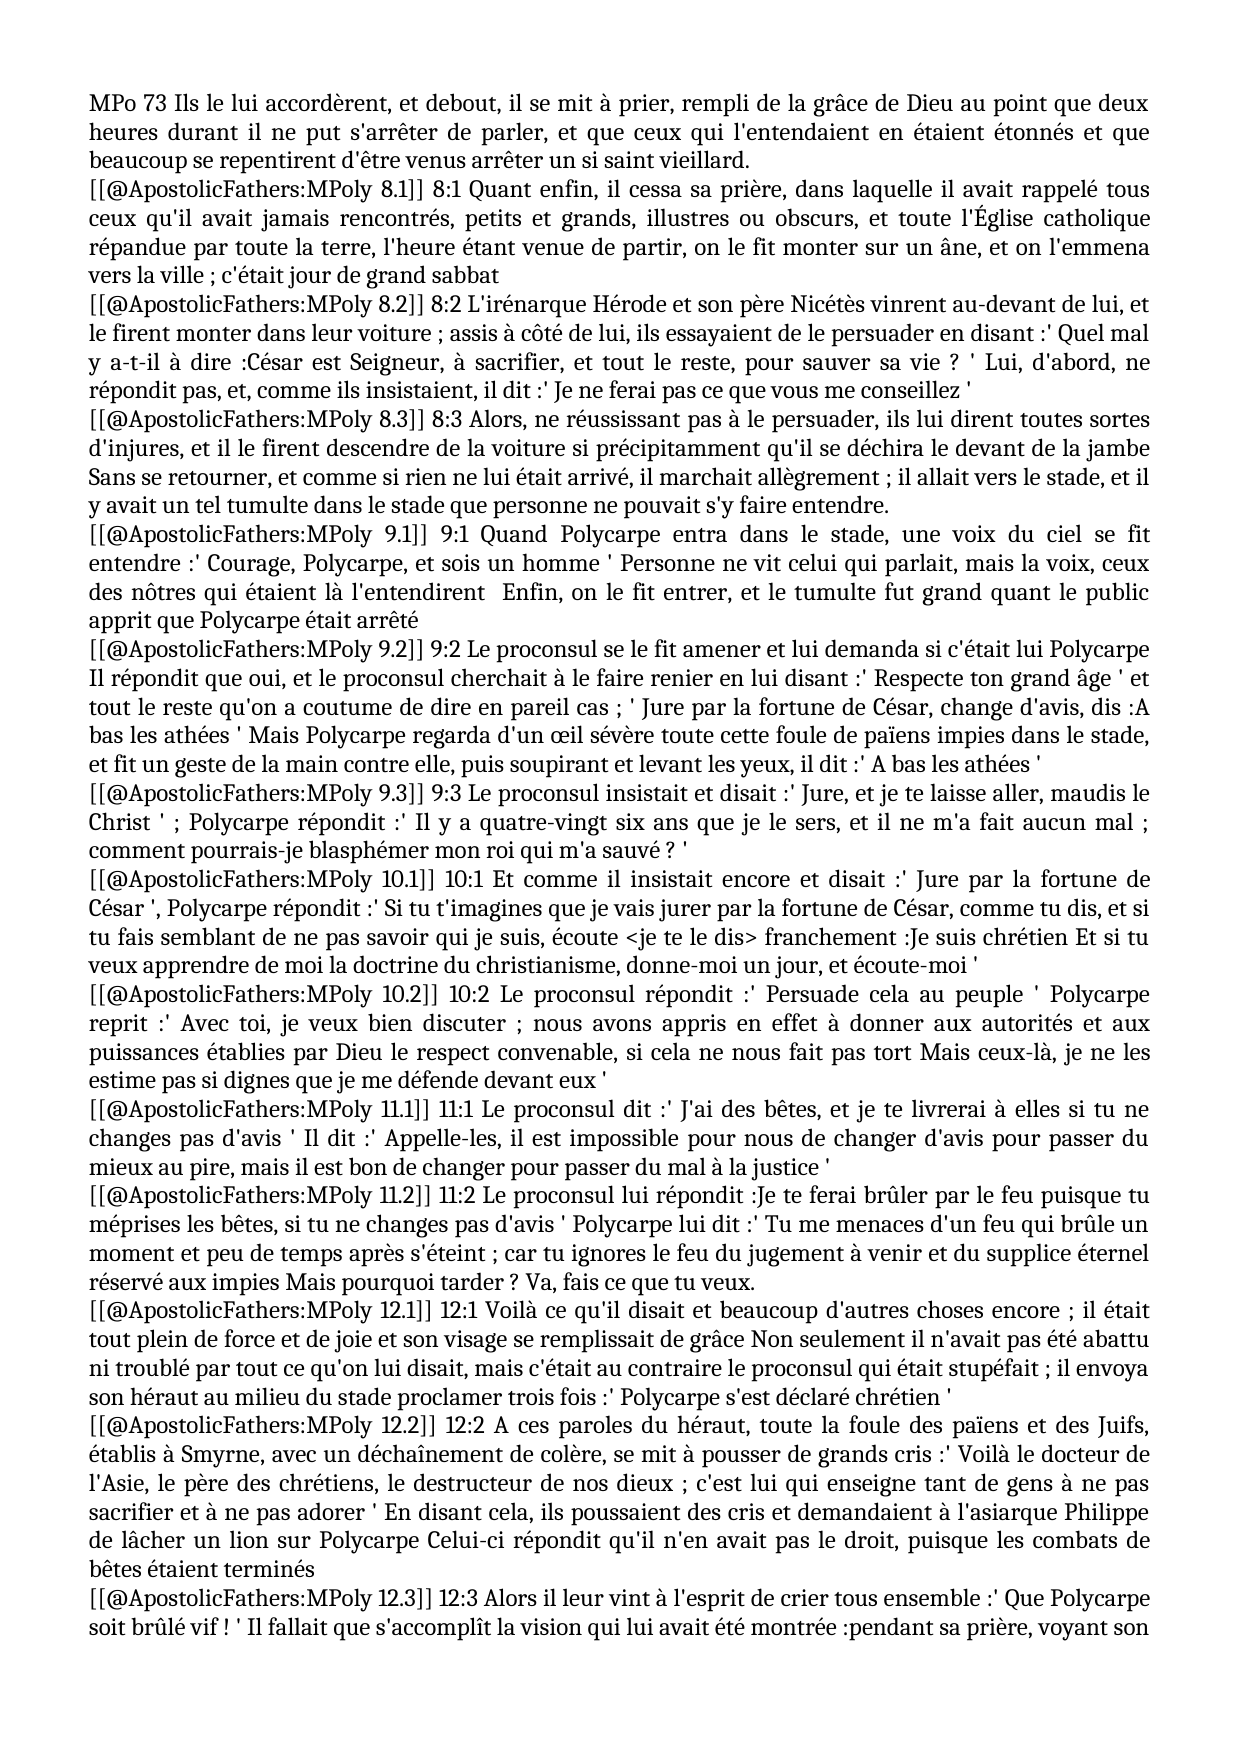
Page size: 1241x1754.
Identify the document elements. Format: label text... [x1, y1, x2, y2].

text [[@ApostolicFathers:MPoly 11.1]] 11:1 Le proconsul dit :' J'ai des bêtes, et je te livrerai à elles si tu ne changes pas d'avis ' Il dit :' Appelle-les, il est impossible pour nous de changer d'avis pour passer du mieux au pire, mais il est bon de changer pour passer du mal à la justice ' [89, 1095, 1152, 1181]
text [[@ApostolicFathers:MPoly 8.1]] 8:1 Quant enfin, il cessa sa prière, dans laquelle il avait rappelé tous ceux qu'il avait jamais rencontrés, petits et grands, illustres ou obscurs, et toute l'Église catholique répandue par toute la terre, l'heure étant venue de partir, on le fit monter sur un âne, et on l'emmena vers la ville ; c'était jour de grand sabbat [89, 175, 1152, 290]
text [[@ApostolicFathers:MPoly 12.2]] 12:2 A ces paroles du héraut, toute la foule des païens et des Juifs, établis à Smyrne, avec un déchaînement de colère, se mit à pousser de grands cris :' Voilà le docteur de l'Asie, le père des chrétiens, le destructeur de nos dieux ; c'est lui qui enseigne tant de gens à ne pas sacrifier et à ne pas adorer ' En disant cela, ils poussaient des cris et demandaient à l'asiarque Philippe de lâcher un lion sur Polycarpe Celui-ci répondit qu'il n'en avait pas le droit, puisque les combats de bêtes étaient terminés [89, 1411, 1152, 1584]
text [[@ApostolicFathers:MPoly 10.2]] 10:2 Le proconsul répondit :' Persuade cela au peuple ' Polycarpe reprit :' Avec toi, je veux bien discuter ; nous avons appris en effet à donner aux autorités et aux puissances établies par Dieu le respect convenable, si cela ne nous fait pas tort Mais ceux-là, je ne les estime pas si dignes que je me défende devant eux ' [89, 980, 1152, 1095]
text MPo 73 Ils le lui accordèrent, et debout, il se mit à prier, rempli de la grâce de Dieu au point que deux heures durant il ne put s'arrêter de parler, et que ceux qui l'entendaient en étaient étonnés et que beaucoup se repentirent d'être venus arrêter un si saint vieillard. [89, 89, 1152, 175]
text [[@ApostolicFathers:MPoly 9.2]] 9:2 Le proconsul se le fit amener et lui demanda si c'était lui Polycarpe Il répondit que oui, et le proconsul cherchait à le faire renier en lui disant :' Respecte ton grand âge ' et tout le reste qu'on a coutume de dire en pareil cas ; ' Jure par la fortune de César, change d'avis, dis :A bas les athées ' Mais Polycarpe regarda d'un œil sévère toute cette foule de païens impies dans le stade, et fit un geste de la main contre elle, puis soupirant et levant les yeux, il dit :' A bas les athées ' [89, 635, 1152, 779]
text [[@ApostolicFathers:MPoly 8.2]] 8:2 L'irénarque Hérode et son père Nicétès vinrent au-devant de lui, et le firent monter dans leur voiture ; assis à côté de lui, ils essayaient de le persuader en disant :' Quel mal y a-t-il à dire :César est Seigneur, à sacrifier, et tout le reste, pour sauver sa vie ? ' Lui, d'abord, ne répondit pas, et, comme ils insistaient, il dit :' Je ne ferai pas ce que vous me conseillez ' [89, 290, 1152, 405]
text [[@ApostolicFathers:MPoly 9.3]] 9:3 Le proconsul insistait et disait :' Jure, et je te laisse aller, maudis le Christ ' ; Polycarpe répondit :' Il y a quatre-vingt six ans que je le sers, et il ne m'a fait aucun mal ; comment pourrais-je blasphémer mon roi qui m'a sauvé ? ' [89, 779, 1152, 865]
text [[@ApostolicFathers:MPoly 11.2]] 11:2 Le proconsul lui répondit :Je te ferai brûler par le feu puisque tu méprises les bêtes, si tu ne changes pas d'avis ' Polycarpe lui dit :' Tu me menaces d'un feu qui brûle un moment et peu de temps après s'éteint ; car tu ignores le feu du jugement à venir et du supplice éternel réservé aux impies Mais pourquoi tarder ? Va, fais ce que tu veux. [89, 1181, 1152, 1296]
text [[@ApostolicFathers:MPoly 10.1]] 10:1 Et comme il insistait encore et disait :' Jure par la fortune de César ', Polycarpe répondit :' Si tu t'imagines que je vais jurer par la fortune de César, comme tu dis, et si tu fais semblant de ne pas savoir qui je suis, écoute <je te le dis> franchement :Je suis chrétien Et si tu veux apprendre de moi la doctrine du christianisme, donne-moi un jour, et écoute-moi ' [89, 865, 1152, 980]
text [[@ApostolicFathers:MPoly 8.3]] 8:3 Alors, ne réussissant pas à le persuader, ils lui dirent toutes sortes d'injures, et il le firent descendre de la voiture si précipitamment qu'il se déchira le devant de la jambe Sans se retourner, et comme si rien ne lui était arrivé, il marchait allègrement ; il allait vers le stade, et il y avait un tel tumulte dans le stade que personne ne pouvait s'y faire entendre. [89, 405, 1152, 520]
text [[@ApostolicFathers:MPoly 12.1]] 12:1 Voilà ce qu'il disait et beaucoup d'autres choses encore ; il était tout plein de force et de joie et son visage se remplissait de grâce Non seulement il n'avait pas été abattu ni troublé par tout ce qu'on lui disait, mais c'était au contraire le proconsul qui était stupéfait ; il envoya son héraut au milieu du stade proclamer trois fois :' Polycarpe s'est déclaré chrétien ' [89, 1296, 1152, 1411]
text [[@ApostolicFathers:MPoly 9.1]] 9:1 Quand Polycarpe entra dans le stade, une voix du ciel se fit entendre :' Courage, Polycarpe, et sois un homme ' Personne ne vit celui qui parlait, mais la voix, ceux des nôtres qui étaient là l'entendirent Enfin, on le fit entrer, et le tumulte fut grand quant le public apprit que Polycarpe était arrêté [89, 520, 1152, 635]
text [89, 1584, 1152, 1641]
